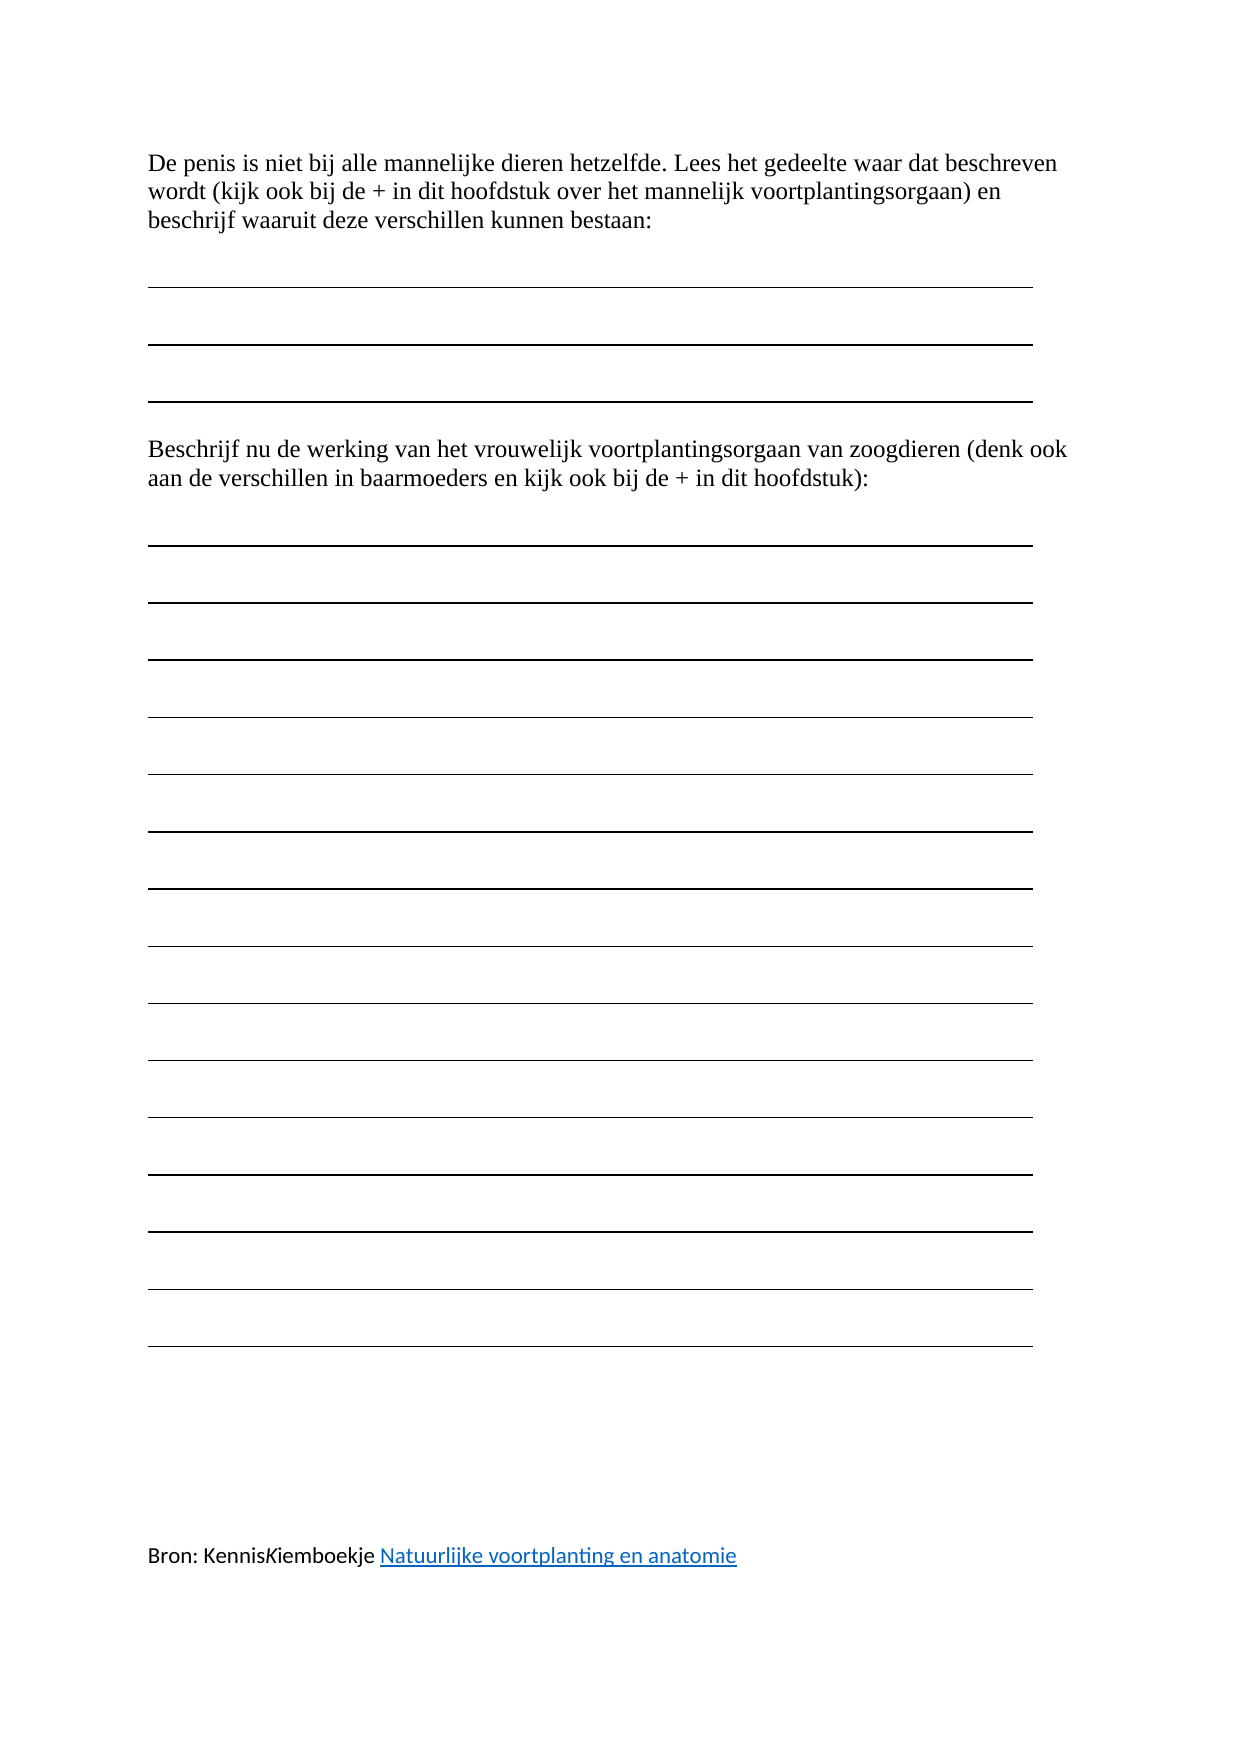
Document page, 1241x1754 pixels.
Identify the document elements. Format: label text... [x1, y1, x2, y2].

text Bron: KennisKiemboekje Natuurlijke voortplanting en anatomie [148, 1541, 1093, 1569]
text Beschrijf nu de werking van het vrouwelijk voortplantingsorgaan van zoogdieren (denk ook aan de verschillen in baarmoeders en kijk ook bij de + in dit hoofdstuk): [148, 434, 1093, 492]
text De penis is niet bij alle mannelijke dieren hetzelfde. Lees het gedeelte waar dat beschreven wordt (kijk ook bij de + in dit hoofdstuk over het mannelijk voortplantingsorgaan) en beschrijf waaruit deze verschillen kunnen bestaan: [148, 148, 1093, 234]
